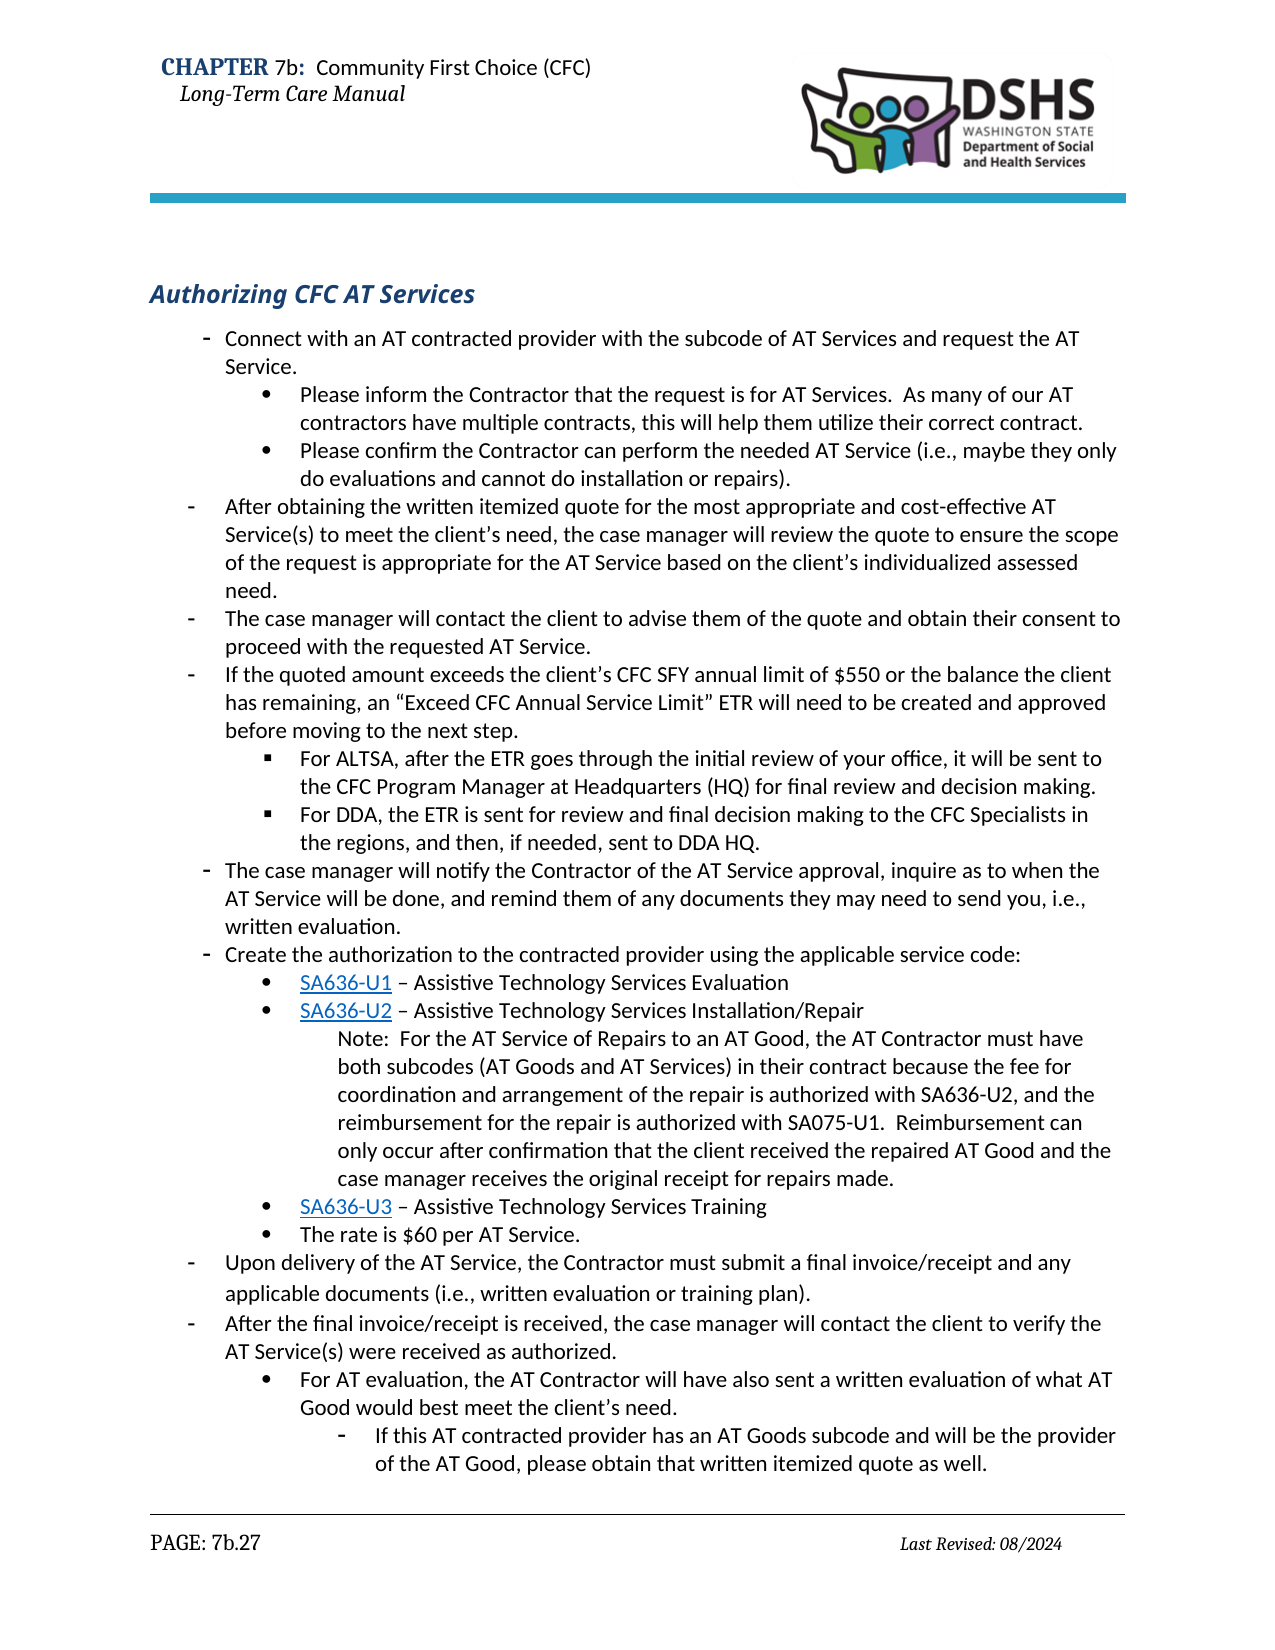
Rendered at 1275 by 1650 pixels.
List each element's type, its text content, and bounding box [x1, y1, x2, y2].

list For DDA, the ETR is sent for review and final decision making to the CFC Specialists in the regions, and then, if needed, sent to DDA HQ. [262, 800, 1125, 856]
list Note: For the AT Service of Repairs to an AT Good, the AT Contractor must have both subcodes (AT Goods and AT Services) in their contract because the fee for coordination and arrangement of the repair is authorized with SA636-U2, and the reimbursement for the repair is authorized with SA075-U1. Reimbursement can only occur after confirmation that the client received the repaired AT Good and the case manager receives the original receipt for repairs made. [337, 1024, 1125, 1192]
list After the final invoice/receipt is received, the case manager will contact the client to verify the AT Service(s) were received as authorized. [187, 1309, 1125, 1365]
list If the quoted amount exceeds the client’s CFC SFY annual limit of $550 or the balance the client has remaining, an “Exceed CFC Annual Service Limit” ETR will need to be created and approved before moving to the next step. [187, 660, 1125, 744]
list The case manager will contact the client to advise them of the quote and obtain their consent to proceed with the requested AT Service. [187, 604, 1125, 660]
list Upon delivery of the AT Service, the Contractor must submit a final invoice/receipt and any applicable documents (i.e., written evaluation or training plan). [187, 1248, 1125, 1307]
list For AT evaluation, the AT Contractor will have also sent a written evaluation of what AT Good would best meet the client’s need. [262, 1365, 1125, 1421]
list SA636-U1 – Assistive Technology Services Evaluation [262, 968, 1125, 996]
list If this AT contracted provider has an AT Goods subcode and will be the provider of the AT Good, please obtain that written itemized quote as well. [337, 1421, 1125, 1477]
list For ALTSA, after the ETR goes through the initial review of your office, it will be sent to the CFC Program Manager at Headquarters (HQ) for final review and decision making. [262, 744, 1125, 800]
list SA636-U3 – Assistive Technology Services Training [262, 1192, 1125, 1220]
list Connect with an AT contracted provider with the subcode of AT Services and request the AT Service. [202, 324, 1125, 380]
list Please inform the Contractor that the request is for AT Services. As many of our AT contractors have multiple contracts, this will help them utilize their correct contract. [262, 380, 1125, 436]
list The case manager will notify the Contractor of the AT Service approval, inquire as to when the AT Service will be done, and remind them of any documents they may need to send you, i.e., written evaluation. [202, 856, 1125, 940]
list After obtaining the written itemized quote for the most appropriate and cost-effective AT Service(s) to meet the client’s need, the case manager will review the quote to ensure the scope of the request is appropriate for the AT Service based on the client’s individualized assessed need. [187, 492, 1125, 604]
list SA636-U2 – Assistive Technology Services Installation/Repair [262, 996, 1125, 1024]
list Please confirm the Contractor can perform the needed AT Service (i.e., maybe they only do evaluations and cannot do installation or repairs). [262, 436, 1125, 492]
list Create the authorization to the contracted provider using the applicable service code: [202, 940, 1125, 968]
subtitle Authorizing CFC AT Services [150, 277, 1125, 311]
list The rate is $60 per AT Service. [262, 1220, 1125, 1248]
picture [791, 52, 1115, 189]
